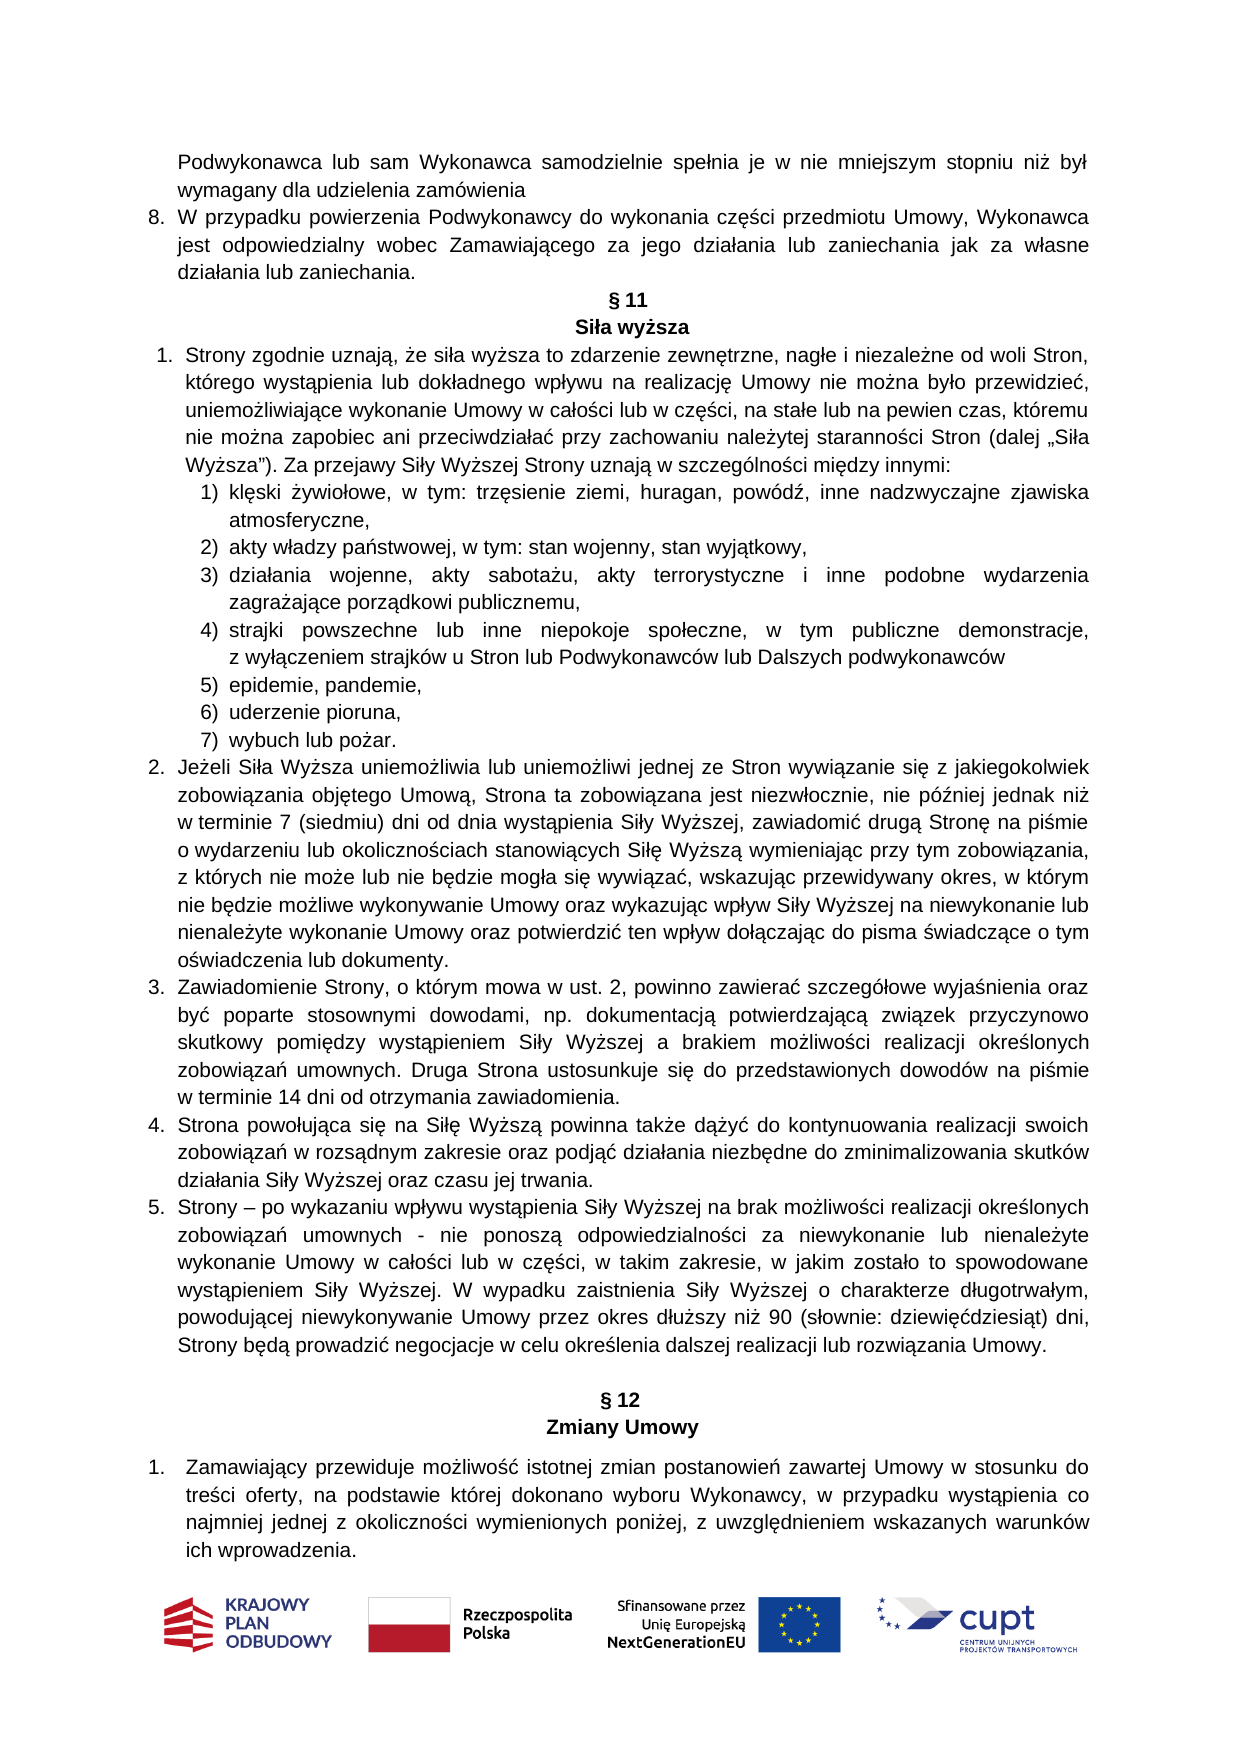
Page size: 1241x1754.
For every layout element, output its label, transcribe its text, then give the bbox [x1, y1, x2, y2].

list Zawiadomienie Strony, o którym mowa w ust. 2, powinno zawierać szczegółowe wyjaśnienia oraz być poparte stosownymi dowodami, np. dokumentacją potwierdzającą związek przyczynowo skutkowy pomiędzy wystąpieniem Siły Wyższej a brakiem możliwości realizacji określonych zobowiązań umownych. Druga Strona ustosunkuje się do przedstawionych dowodów na piśmie w terminie 14 dni od otrzymania zawiadomienia. [148, 975, 1090, 1109]
list działania wojenne, akty sabotażu, akty terrorystyczne i inne podobne wydarzenia zagrażające porządkowi publicznemu, [200, 562, 1090, 614]
list uderzenie pioruna, [200, 700, 1090, 724]
list epidemie, pandemie, [200, 672, 1090, 696]
list Zamawiający przewiduje możliwość istotnej zmian postanowień zawartej Umowy w stosunku do treści oferty, na podstawie której dokonano wyboru Wykonawcy, w przypadku wystąpienia co najmniej jednej z okoliczności wymienionych poniżej, z uwzględnieniem wskazanych warunków ich wprowadzenia. [148, 1455, 1090, 1561]
list klęski żywiołowe, w tym: trzęsienie ziemi, huragan, powódź, inne nadzwyczajne zjawiska atmosferyczne, [200, 480, 1090, 531]
text Siła wyższa [575, 315, 1090, 339]
text Zmiany Umowy [546, 1415, 1090, 1439]
list Strony – po wykazaniu wpływu wystąpienia Siły Wyższej na brak możliwości realizacji określonych zobowiązań umownych - nie ponoszą odpowiedzialności za niewykonanie lub nienależyte wykonanie Umowy w całości lub w części, w takim zakresie, w jakim zostało to spowodowane wystąpieniem Siły Wyższej. W wypadku zaistnienia Siły Wyższej o charakterze długotrwałym, powodującej niewykonywanie Umowy przez okres dłuższy niż 90 (słownie: dziewięćdziesiąt) dni, Strony będą prowadzić negocjacje w celu określenia dalszej realizacji lub rozwiązania Umowy. [148, 1195, 1090, 1356]
list Jeżeli Siła Wyższa uniemożliwia lub uniemożliwi jednej ze Stron wywiązanie się z jakiegokolwiek zobowiązania objętego Umową, Strona ta zobowiązana jest niezwłocznie, nie później jednak niż w terminie 7 (siedmiu) dni od dnia wystąpienia Siły Wyższej, zawiadomić drugą Stronę na piśmie o wydarzeniu lub okolicznościach stanowiących Siłę Wyższą wymieniając przy tym zobowiązania, z których nie może lub nie będzie mogła się wywiązać, wskazując przewidywany okres, w którym nie będzie możliwe wykonywanie Umowy oraz wykazując wpływ Siły Wyższej na niewykonanie lub nienależyte wykonanie Umowy oraz potwierdzić ten wpływ dołączając do pisma świadczące o tym oświadczenia lub dokumenty. [148, 755, 1090, 971]
list strajki powszechne lub inne niepokoje społeczne, w tym publiczne demonstracje, z wyłączeniem strajków u Stron lub Podwykonawców lub Dalszych podwykonawców [200, 617, 1090, 669]
picture [148, 1578, 1091, 1670]
list akty władzy państwowej, w tym: stan wojenny, stan wyjątkowy, [200, 535, 1090, 559]
list 12 [600, 1387, 1090, 1411]
list W przypadku powierzenia Podwykonawcy do wykonania części przedmiotu Umowy, Wykonawca jest odpowiedzialny wobec Zamawiającego za jego działania lub zaniechania jak za własne działania lub zaniechania. [148, 205, 1090, 284]
list 11 [608, 287, 1090, 311]
list Strona powołująca się na Siłę Wyższą powinna także dążyć do kontynuowania realizacji swoich zobowiązań w rozsądnym zakresie oraz podjąć działania niezbędne do zminimalizowania skutków działania Siły Wyższej oraz czasu jej trwania. [148, 1112, 1090, 1191]
list wybuch lub pożar. [200, 727, 1090, 751]
list Strony zgodnie uznają, że siła wyższa to zdarzenie zewnętrzne, nagłe i niezależne od woli Stron, którego wystąpienia lub dokładnego wpływu na realizację Umowy nie można było przewidzieć, uniemożliwiające wykonanie Umowy w całości lub w części, na stałe lub na pewien czas, któremu nie można zapobiec ani przeciwdziałać przy zachowaniu należytej staranności Stron (dalej „Siła Wyższa”). Za przejawy Siły Wyższej Strony uznają w szczególności między innymi: [156, 342, 1090, 476]
